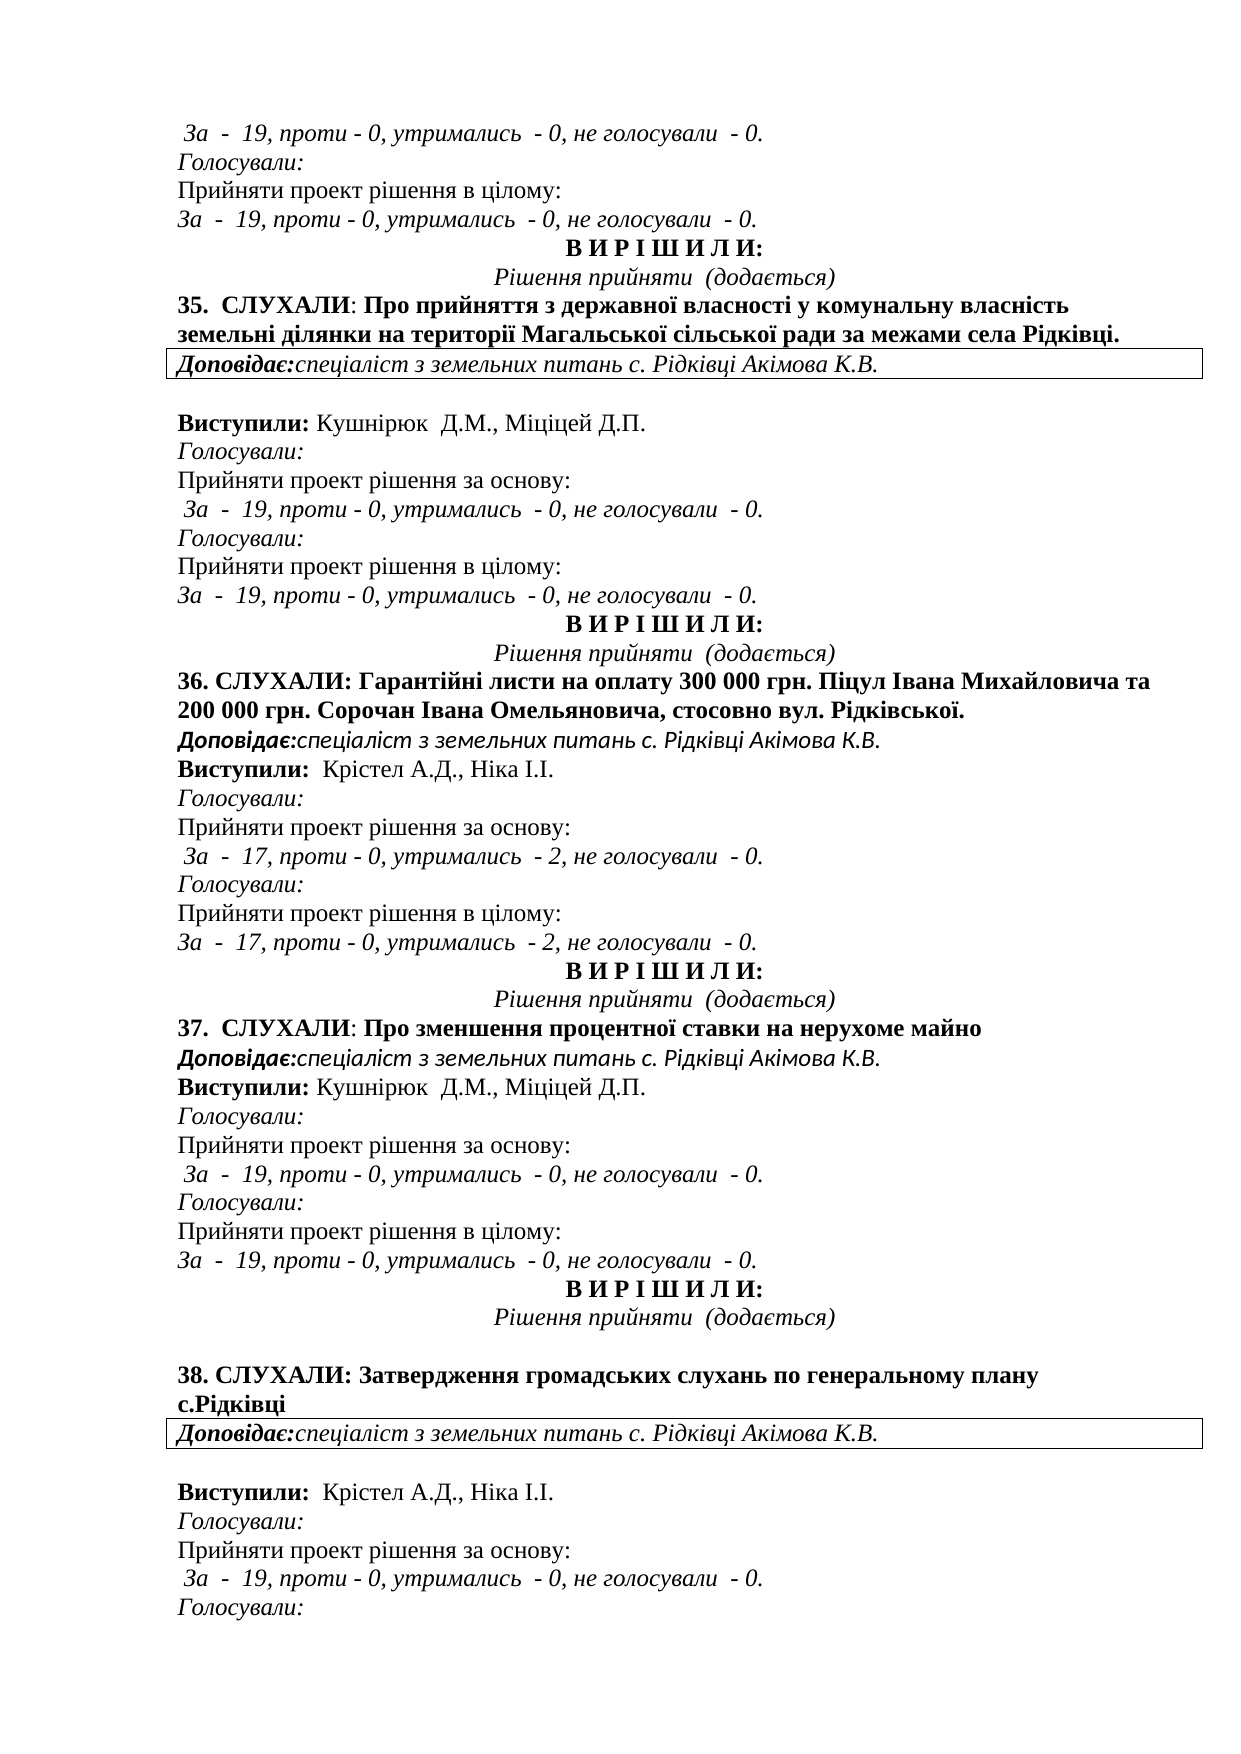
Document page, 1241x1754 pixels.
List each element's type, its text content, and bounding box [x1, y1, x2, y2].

text Прийняти проект рішення за основу: [177, 1535, 1152, 1563]
text Прийняти проект рішення в цілому: [177, 551, 1152, 580]
text За - 19, проти - 0, утримались - 0, не голосували - 0. [177, 494, 1152, 523]
text Голосували: [177, 783, 1152, 812]
text 37. СЛУХАЛИ: Про зменшення процентної ставки на нерухоме майно [177, 1013, 1152, 1042]
text Голосували: [177, 1592, 1152, 1621]
text 38. СЛУХАЛИ: Затвердження громадських слухань по генеральному плану с.Рідківці [177, 1360, 1152, 1417]
text Прийняти проект рішення в цілому: [177, 1216, 1152, 1245]
text Прийняти проект рішення в цілому: [177, 176, 1152, 204]
text Рішення прийняти (додається) [177, 984, 1152, 1013]
text Голосували: [177, 869, 1152, 898]
text Виступили: Крістел А.Д., Ніка І.І. [177, 754, 1152, 783]
text За - 19, проти - 0, утримались - 0, не голосували - 0. [177, 118, 1152, 147]
text Виступили: Кушнірюк Д.М., Міціцей Д.П. [177, 1072, 1152, 1101]
text 35. СЛУХАЛИ: Про прийняття з державної власності у комунальну власність земельні ділянки на території Магальської сільської ради за межами села Рідківці. [177, 291, 1152, 348]
text Прийняти проект рішення за основу: [177, 465, 1152, 494]
text 36. СЛУХАЛИ: Гарантійні листи на оплату 300 000 грн. Піцул Івана Михайловича та 200 000 грн. Сорочан Івана Омельяновича, стосовно вул. Рідківської. [177, 666, 1152, 724]
text Виступили: Кушнірюк Д.М., Міціцей Д.П. [177, 408, 1152, 436]
text За - 19, проти - 0, утримались - 0, не голосували - 0. [177, 580, 1152, 609]
text Рішення прийняти (додається) [177, 638, 1152, 666]
text Доповідає:спеціаліст з земельних питань с. Рідківці Акімова К.В. [177, 1042, 1152, 1072]
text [177, 1563, 1152, 1592]
text В И Р І Ш И Л И: [177, 609, 1152, 638]
text Рішення прийняти (додається) [177, 1302, 1152, 1331]
text В И Р І Ш И Л И: [177, 956, 1152, 984]
text Прийняти проект рішення за основу: [177, 1130, 1152, 1159]
text Голосували: [177, 1101, 1152, 1130]
text Голосували: [177, 1506, 1152, 1535]
text Прийняти проект рішення за основу: [177, 812, 1152, 841]
text В И Р І Ш И Л И: [177, 1274, 1152, 1302]
text В И Р І Ш И Л И: [177, 233, 1152, 262]
text Голосували: [177, 1187, 1152, 1216]
text За - 17, проти - 0, утримались - 2, не голосували - 0. [177, 841, 1152, 869]
text Голосували: [177, 147, 1152, 176]
text Голосували: [177, 523, 1152, 551]
text Прийняти проект рішення в цілому: [177, 898, 1152, 927]
text Рішення прийняти (додається) [177, 262, 1152, 291]
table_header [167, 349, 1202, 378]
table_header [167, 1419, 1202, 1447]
text Виступили: Крістел А.Д., Ніка І.І. [177, 1477, 1152, 1506]
text За - 17, проти - 0, утримались - 2, не голосували - 0. [177, 927, 1152, 956]
text За - 19, проти - 0, утримались - 0, не голосували - 0. [177, 1245, 1152, 1274]
text Доповідає:спеціаліст з земельних питань с. Рідківці Акімова К.В. [177, 724, 1152, 754]
text За - 19, проти - 0, утримались - 0, не голосували - 0. [177, 204, 1152, 233]
text Голосували: [177, 436, 1152, 465]
text За - 19, проти - 0, утримались - 0, не голосували - 0. [177, 1159, 1152, 1187]
